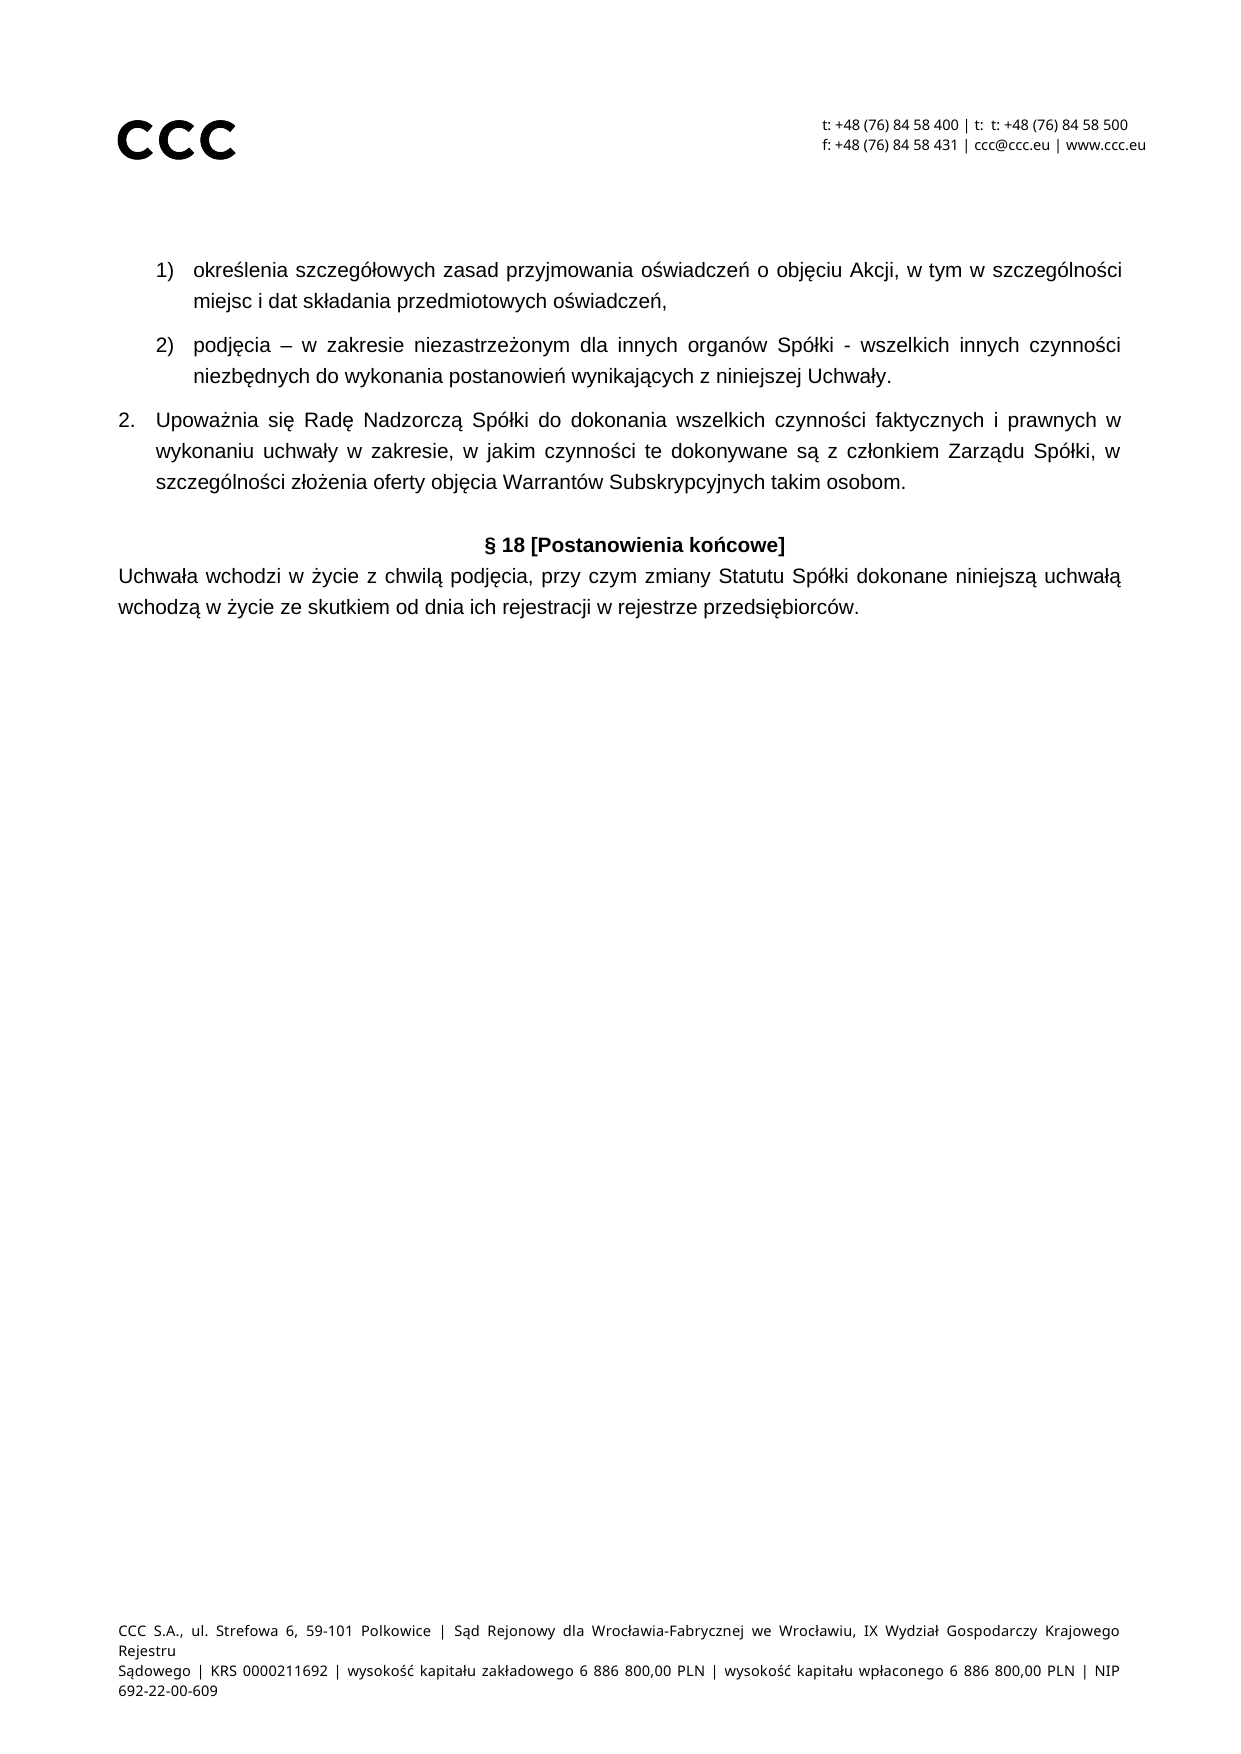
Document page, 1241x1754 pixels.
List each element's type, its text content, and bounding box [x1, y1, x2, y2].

text Uchwała wchodzi w życie z chwilą podjęcia, przy czym zmiany Statutu Spółki dokonane niniejszą uchwałą wchodzą w życie ze skutkiem od dnia ich rejestracji w rejestrze przedsiębiorców. [118, 558, 1122, 621]
text § 18 [Postanowienia końcowe] [118, 527, 1122, 558]
list Upoważnia się Radę Nadzorczą Spółki do dokonania wszelkich czynności faktycznych i prawnych w wykonaniu uchwały w zakresie, w jakim czynności te dokonywane są z członkiem Zarządu Spółki, w szczególności złożenia oferty objęcia Warrantów Subskrypcyjnych takim osobom. [118, 402, 1122, 496]
picture [0, 2, 1241, 252]
list podjęcia – w zakresie niezastrzeżonym dla innych organów Spółki - wszelkich innych czynności niezbędnych do wykonania postanowień wynikających z niniejszej Uchwały. [156, 327, 1122, 390]
list określenia szczegółowych zasad przyjmowania oświadczeń o objęciu Akcji, w tym w szczególności miejsc i dat składania przedmiotowych oświadczeń, [156, 252, 1122, 315]
